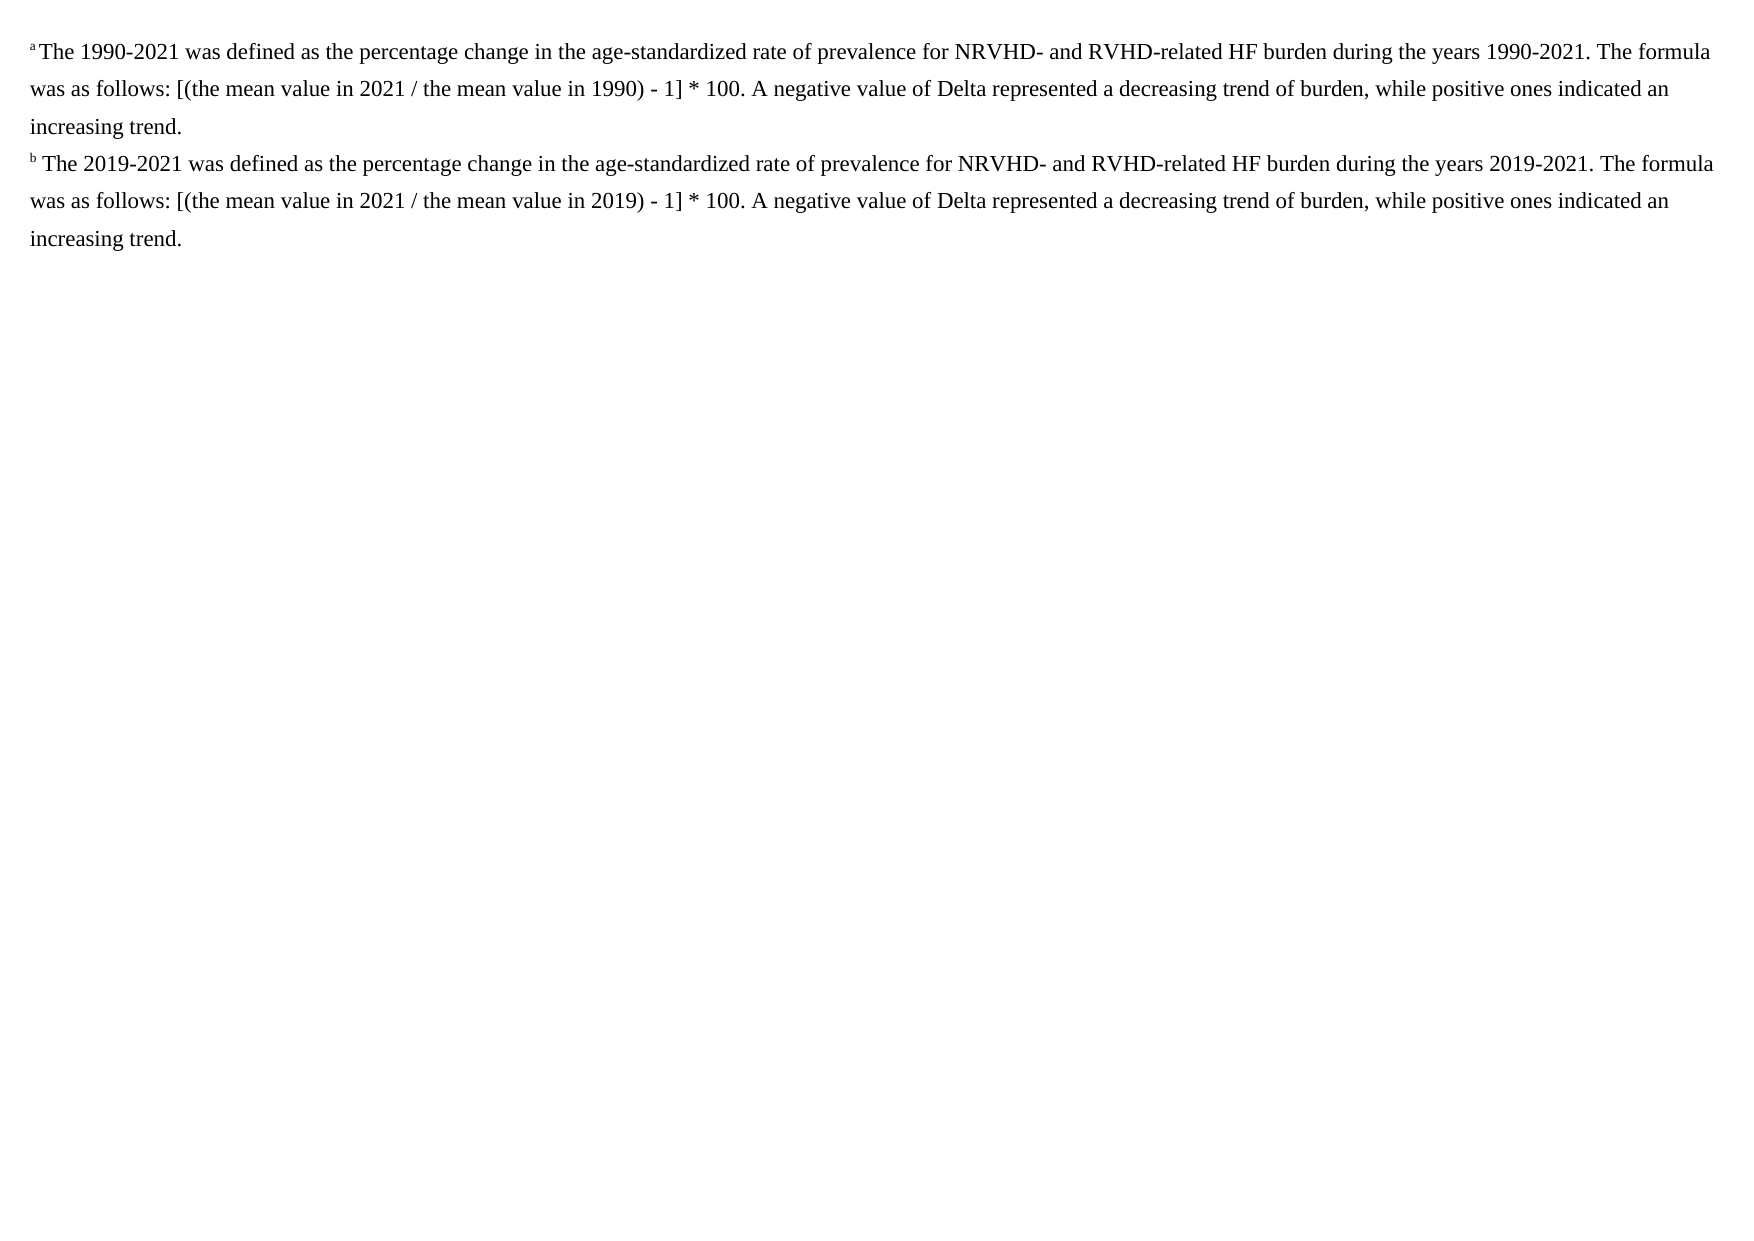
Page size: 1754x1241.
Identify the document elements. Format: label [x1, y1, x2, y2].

text [29, 35, 1724, 254]
